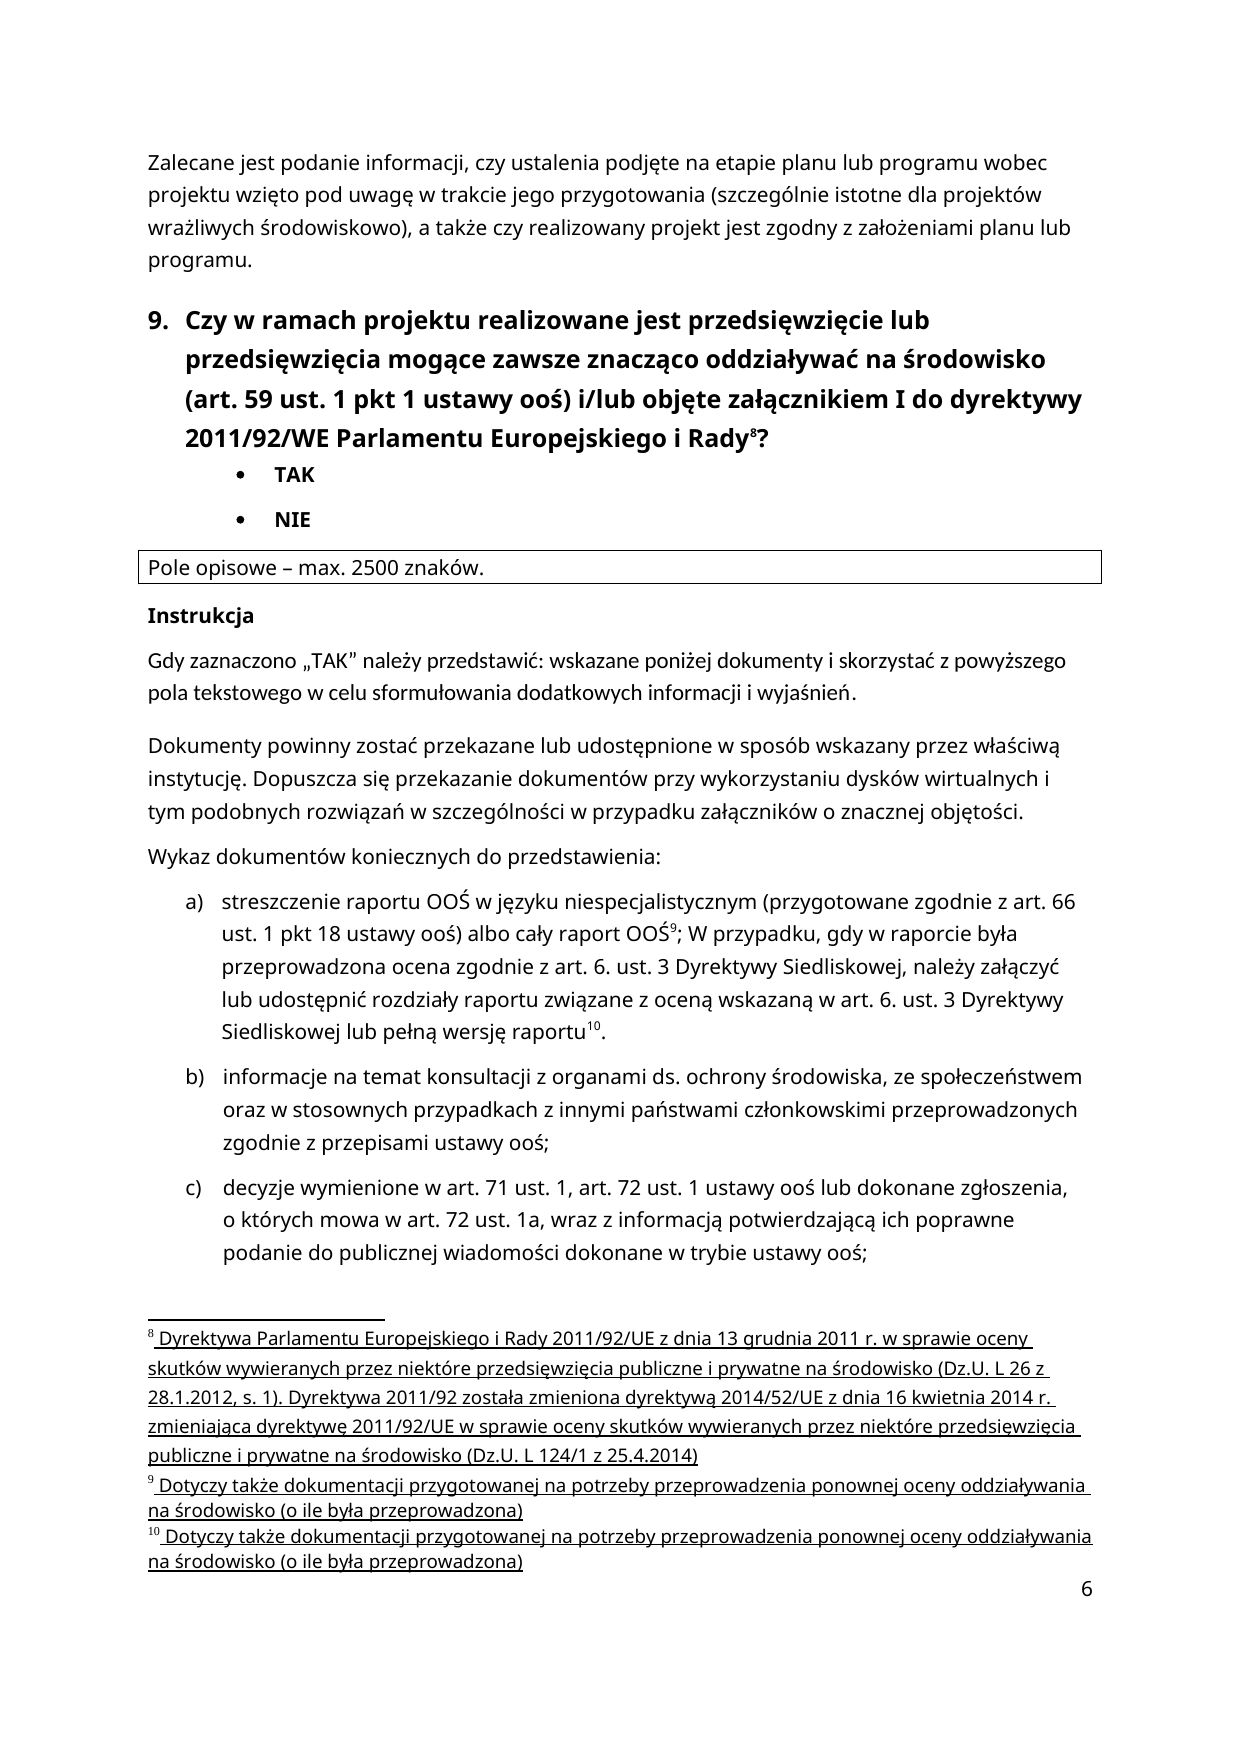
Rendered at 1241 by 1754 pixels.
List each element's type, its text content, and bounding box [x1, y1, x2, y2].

text Instrukcja [148, 601, 1093, 630]
text Zalecane jest podanie informacji, czy ustalenia podjęte na etapie planu lub programu wobec projektu wzięto pod uwagę w trakcie jego przygotowania (szczególnie istotne dla projektów wrażliwych środowiskowo), a także czy realizowany projekt jest zgodny z założeniami planu lub programu. [148, 148, 1093, 274]
list informacje na temat konsultacji z organami ds. ochrony środowiska, ze społeczeństwem oraz w stosownych przypadkach z innymi państwami członkowskimi przeprowadzonych zgodnie z przepisami ustawy ooś; [185, 1062, 1093, 1156]
list decyzje wymienione w art. 71 ust. 1, art. 72 ust. 1 ustawy ooś lub dokonane zgłoszenia, o których mowa w art. 72 ust. 1a, wraz z informacją potwierdzającą ich poprawne podanie do publicznej wiadomości dokonane w trybie ustawy ooś; [185, 1173, 1093, 1266]
text Pole opisowe – max. 2500 znaków. [139, 551, 1101, 583]
subtitle Czy w ramach projektu realizowane jest przedsięwzięcie lub przedsięwzięcia mogące zawsze znacząco oddziaływać na środowisko (art. 59 ust. 1 pkt 1 ustawy ooś) i/lub objęte załącznikiem I do dyrektywy 2011/92/WE Parlamentu Europejskiego i Rady? [148, 303, 1093, 454]
list streszczenie raportu OOŚ w języku niespecjalistycznym (przygotowane zgodnie z art. 66 ust. 1 pkt 18 ustawy ooś) albo cały raport OOŚ; W przypadku, gdy w raporcie była przeprowadzona ocena zgodnie z art. 6. ust. 3 Dyrektywy Siedliskowej, należy załączyć lub udostępnić rozdziały raportu związane z oceną wskazaną w art. 6. ust. 3 Dyrektywy Siedliskowej lub pełną wersję raportu. [185, 887, 1093, 1046]
text Wykaz dokumentów koniecznych do przedstawienia: [148, 842, 1093, 870]
list NIE [237, 505, 1093, 533]
list TAK [237, 460, 1093, 488]
text Gdy zaznaczono „TAK” należy przedstawić: wskazane poniżej dokumenty i skorzystać z powyższego pola tekstowego w celu sformułowania dodatkowych informacji i wyjaśnień. [148, 646, 1093, 707]
text Dokumenty powinny zostać przekazane lub udostępnione w sposób wskazany przez właściwą instytucję. Dopuszcza się przekazanie dokumentów przy wykorzystaniu dysków wirtualnych i tym podobnych rozwiązań w szczególności w przypadku załączników o znacznej objętości. [148, 732, 1093, 825]
